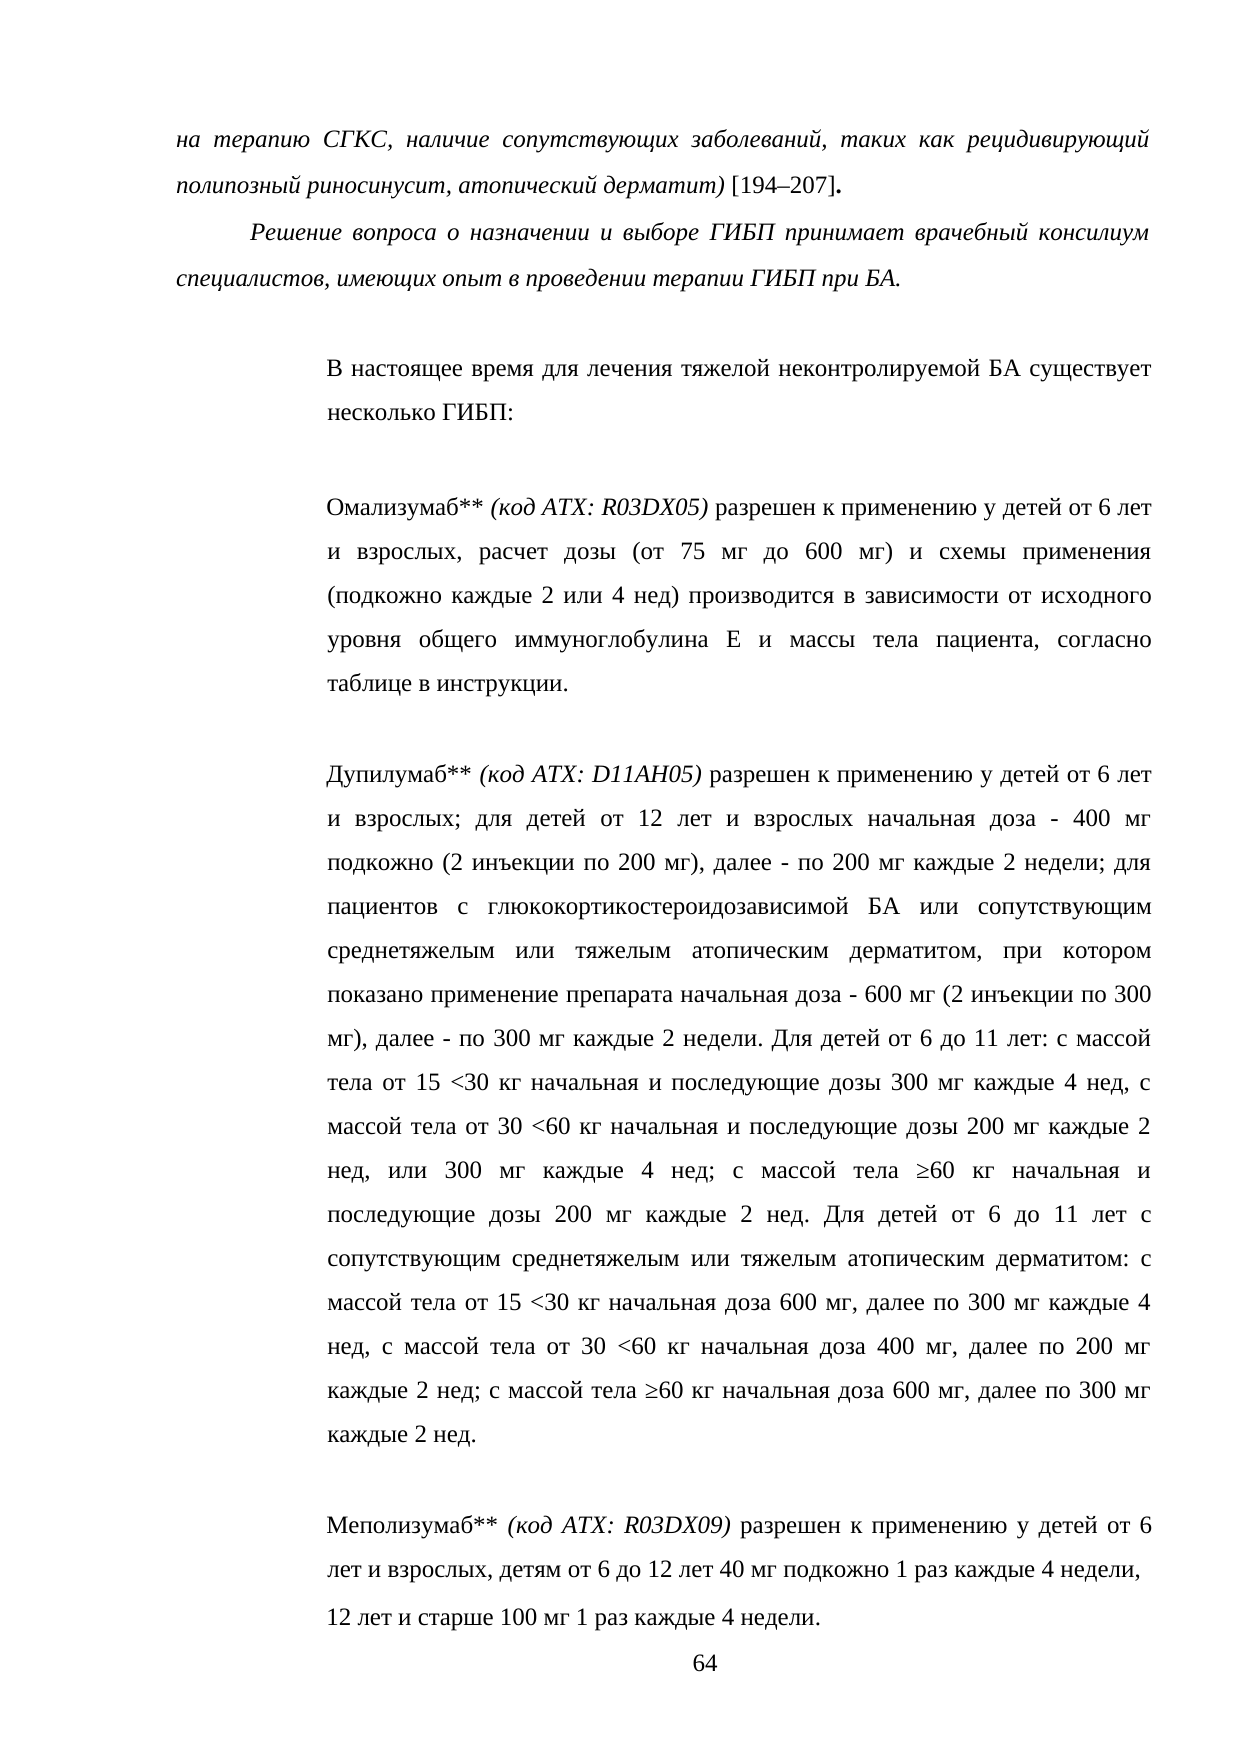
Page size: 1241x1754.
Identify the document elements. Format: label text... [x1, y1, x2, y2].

text Дупилумаб** (код АТХ: D11AH05) разрешен к применению у детей от 6 лет и взрослых; для детей от 12 лет и взрослых начальная доза - 400 мг подкожно (2 инъекции по 200 мг), далее - по 200 мг каждые 2 недели; для пациентов с глюкокортикостероидозависимой БА или сопутствующим среднетяжелым или тяжелым атопическим дерматитом, при котором показано применение препарата начальная доза - 600 мг (2 инъекции по 300 мг), далее - по 300 мг каждые 2 недели. Для детей от 6 до 11 лет: с массой тела от 15 <30 кг начальная и последующие дозы 300 мг каждые 4 нед, с массой тела от 30 <60 кг начальная и последующие дозы 200 мг каждые 2 нед, или 300 мг каждые 4 нед; с массой тела ≥60 кг начальная и последующие дозы 200 мг каждые 2 нед. Для детей от 6 до 11 лет с сопутствующим среднетяжелым или тяжелым атопическим дерматитом: с массой тела от 15 <30 кг начальная доза 600 мг, далее по 300 мг каждые 4 нед, с массой тела от 30 <60 кг начальная доза 400 мг, далее по 200 мг каждые 2 нед; с массой тела ≥60 кг начальная доза 600 мг, далее по 300 мг каждые 2 нед. [326, 759, 1153, 1447]
text В настоящее время для лечения тяжелой неконтролируемой БА существует несколько ГИБП: [326, 353, 1153, 426]
text Омализумаб** (код АТХ: R03DX05) разрешен к применению у детей от 6 лет и взрослых, расчет дозы (от 75 мг до 600 мг) и схемы применения (подкожно каждые 2 или 4 нед) производится в зависимости от исходного уровня общего иммуноглобулина Е и массы тела пациента, согласно таблице в инструкции. [326, 492, 1153, 696]
text Меполизумаб** (код АТХ: R03DX09) разрешен к применению у детей от 6 лет и взрослых, детям от 6 до 12 лет 40 мг подкожно 1 раз каждые 4 недели, [326, 1511, 1153, 1583]
text 12 лет и старше 100 мг 1 раз каждые 4 недели. [326, 1602, 1153, 1630]
text Решение вопроса о назначении и выборе ГИБП принимает врачебный консилиум специалистов, имеющих опыт в проведении терапии ГИБП при БА. [176, 217, 1153, 292]
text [176, 124, 1153, 199]
